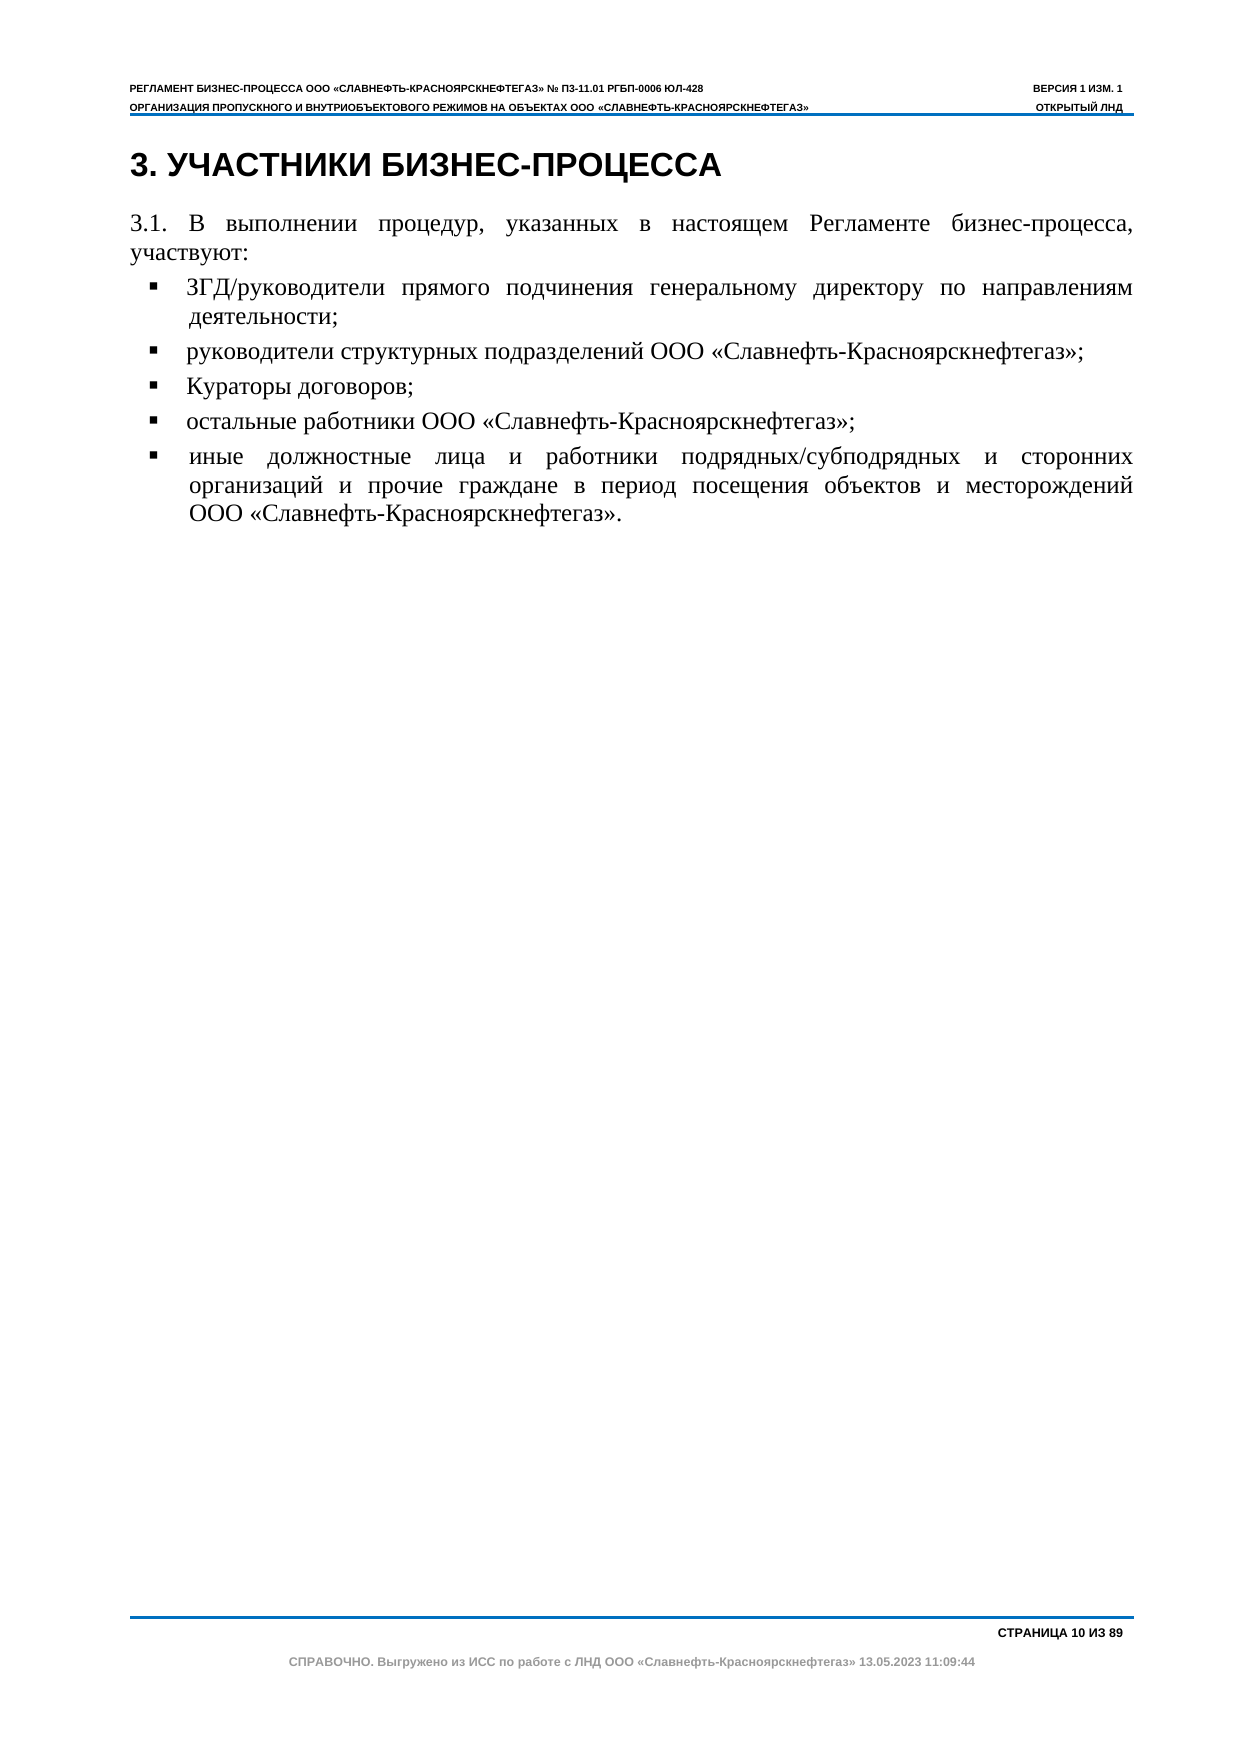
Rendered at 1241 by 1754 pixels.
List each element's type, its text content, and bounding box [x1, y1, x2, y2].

subtitle 3. УЧАСТНИКИ БИЗНЕС-ПРОЦЕССА [130, 145, 1134, 183]
list руководители структурных подразделений ООО «Славнефть-Красноярскнефтегаз»; [148, 336, 1134, 365]
list Кураторы договоров; [148, 371, 1134, 400]
list остальные работники ООО «Славнефть-Красноярскнефтегаз»; [148, 406, 1134, 435]
list ЗГД/руководители прямого подчинения генеральному директору по направлениям деятельности; [148, 272, 1134, 330]
text 3.1. В выполнении процедур, указанных в настоящем Регламенте бизнес-процесса, участвуют: [130, 208, 1134, 266]
list иные должностные лица и работники подрядных/субподрядных и сторонних организаций и прочие граждане в период посещения объектов и месторождений ООО «Славнефть-Красноярскнефтегаз». [148, 441, 1134, 527]
